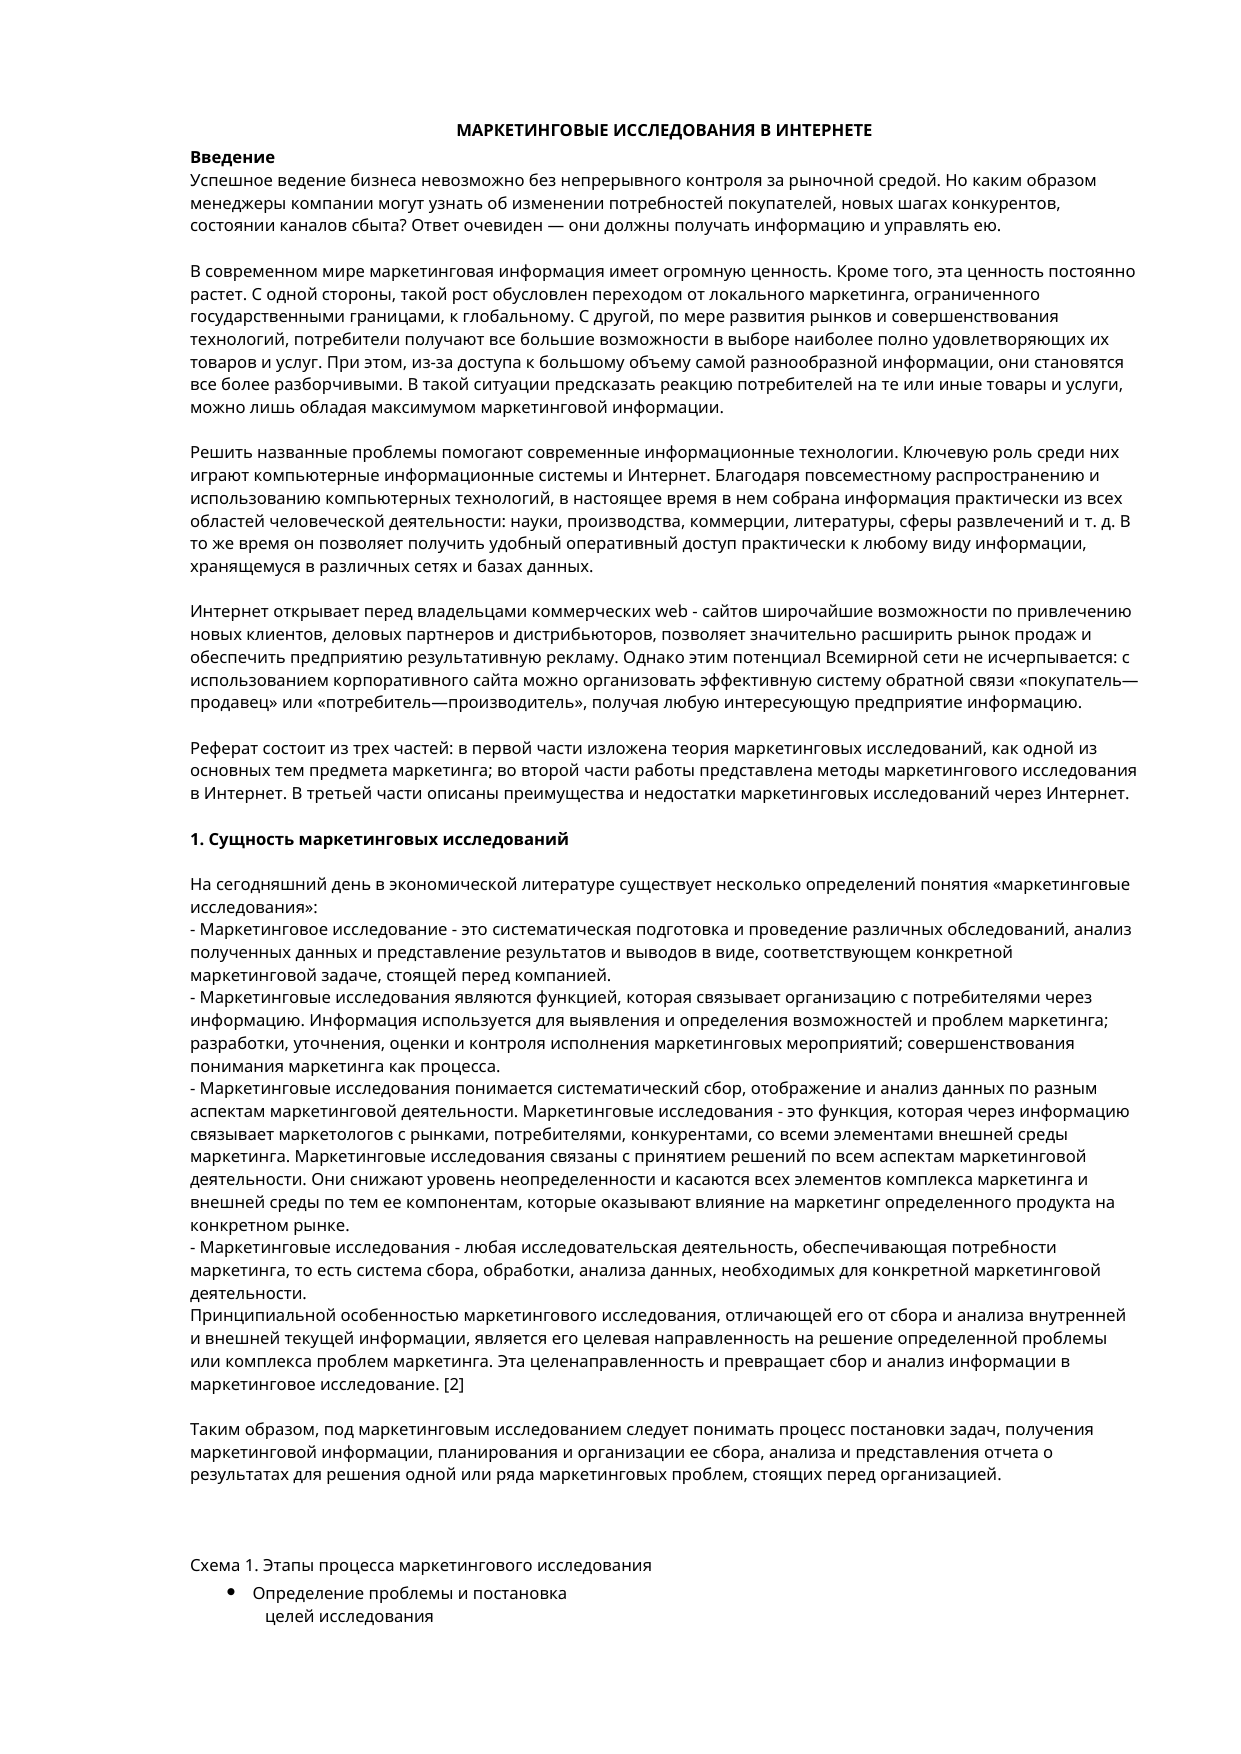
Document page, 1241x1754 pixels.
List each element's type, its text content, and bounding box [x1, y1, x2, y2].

text МАРКЕТИНГОВЫЕ ИССЛЕДОВАНИЯ В ИНТЕРНЕТЕ [177, 118, 1152, 141]
text Введение Успешное ведение бизнеса невозможно без непрерывного контроля за рыночной средой. Но каким образом менеджеры компании могут узнать об изменении потребностей покупателей, новых шагах конкурентов, состоянии каналов сбыта? Ответ очевиден — они должны получать информацию и управлять ею. В современном мире маркетинговая информация имеет огромную ценность. Кроме того, эта ценность постоянно растет. С одной стороны, такой рост обусловлен переходом от локального маркетинга, ограниченного государственными границами, к глобальному. С другой, по мере развития рынков и совершенствования технологий, потребители получают все большие возможности в выборе наиболее полно удовлетворяющих их товаров и услуг. При этом, из-за доступа к большому объему самой разнообразной информации, они становятся все более разборчивыми. В такой ситуации предсказать реакцию потребителей на те или иные товары и услуги, можно лишь обладая максимумом маркетинговой информации. Решить названные проблемы помогают современные информационные технологии. Ключевую роль среди них играют компьютерные информационные системы и Интернет. Благодаря повсеместному распространению и использованию компьютерных технологий, в настоящее время в нем собрана информация практически из всех областей человеческой деятельности: науки, производства, коммерции, литературы, сферы развлечений и т. д. В то же время он позволяет получить удобный оперативный доступ практически к любому виду информации, хранящемуся в различных сетях и базах данных. Интернет открывает перед владельцами коммерческих web - сайтов широчайшие возможности по привлечению новых клиентов, деловых партнеров и дистрибьюторов, позволяет значительно расширить рынок продаж и обеспечить предприятию результативную рекламу. Однако этим потенциал Всемирной сети не исчерпывается: с использованием корпоративного сайта можно организовать эффективную систему обратной связи «покупатель—продавец» или «потребитель—производитель», получая любую интересующую предприятие информацию. Реферат состоит из трех частей: в первой части изложена теория маркетинговых исследований, как одной из основных тем предмета маркетинга; во второй части работы представлена методы маркетингового исследования в Интернет. В третьей части описаны преимущества и недостатки маркетинговых исследований через Интернет. 1. Сущность маркетинговых исследований На сегодняшний день в экономической литературе существует несколько определений понятия «маркетинговые исследования»: - Маркетинговое исследование - это систематическая подготовка и проведение различных обследований, анализ полученных данных и представление результатов и выводов в виде, соответствующем конкретной маркетинговой задаче, стоящей перед компанией. - Маркетинговые исследования являются функцией, которая связывает организацию с потребителями через информацию. Информация используется для выявления и определения возможностей и проблем маркетинга; разработки, уточнения, оценки и контроля исполнения маркетинговых мероприятий; совершенствования понимания маркетинга как процесса. - Маркетинговые исследования понимается систематический сбор, отображение и анализ данных по разным аспектам маркетинговой деятельности. Маркетинговые исследования - это функция, которая через информацию связывает маркетологов с рынками, потребителями, конкурентами, со всеми элементами внешней среды маркетинга. Маркетинговые исследования связаны с принятием решений по всем аспектам маркетинговой деятельности. Они снижают уровень неопределенности и касаются всех элементов комплекса маркетинга и внешней среды по тем ее компонентам, которые оказывают влияние на маркетинг определенного продукта на конкретном рынке. - Маркетинговые исследования - любая исследовательская деятельность, обеспечивающая потребности маркетинга, то есть система сбора, обработки, анализа данных, необходимых для конкретной маркетинговой деятельности. Принципиальной особенностью маркетингового исследования, отличающей его от сбора и анализа внутренней и внешней текущей информации, является его целевая направленность на решение определенной проблемы или комплекса проблем маркетинга. Эта целенаправленность и превращает сбор и анализ информации в маркетинговое исследование. [2] Таким образом, под маркетинговым исследованием следует понимать процесс постановки задач, получения маркетинговой информации, планирования и организации ее сбора, анализа и представления отчета о результатах для решения одной или ряда маркетинговых проблем, стоящих перед организацией. Схема 1. Этапы процесса маркетингового исследования [190, 146, 1139, 1577]
list Определение проблемы и постановка целей исследования [227, 1582, 1139, 1627]
